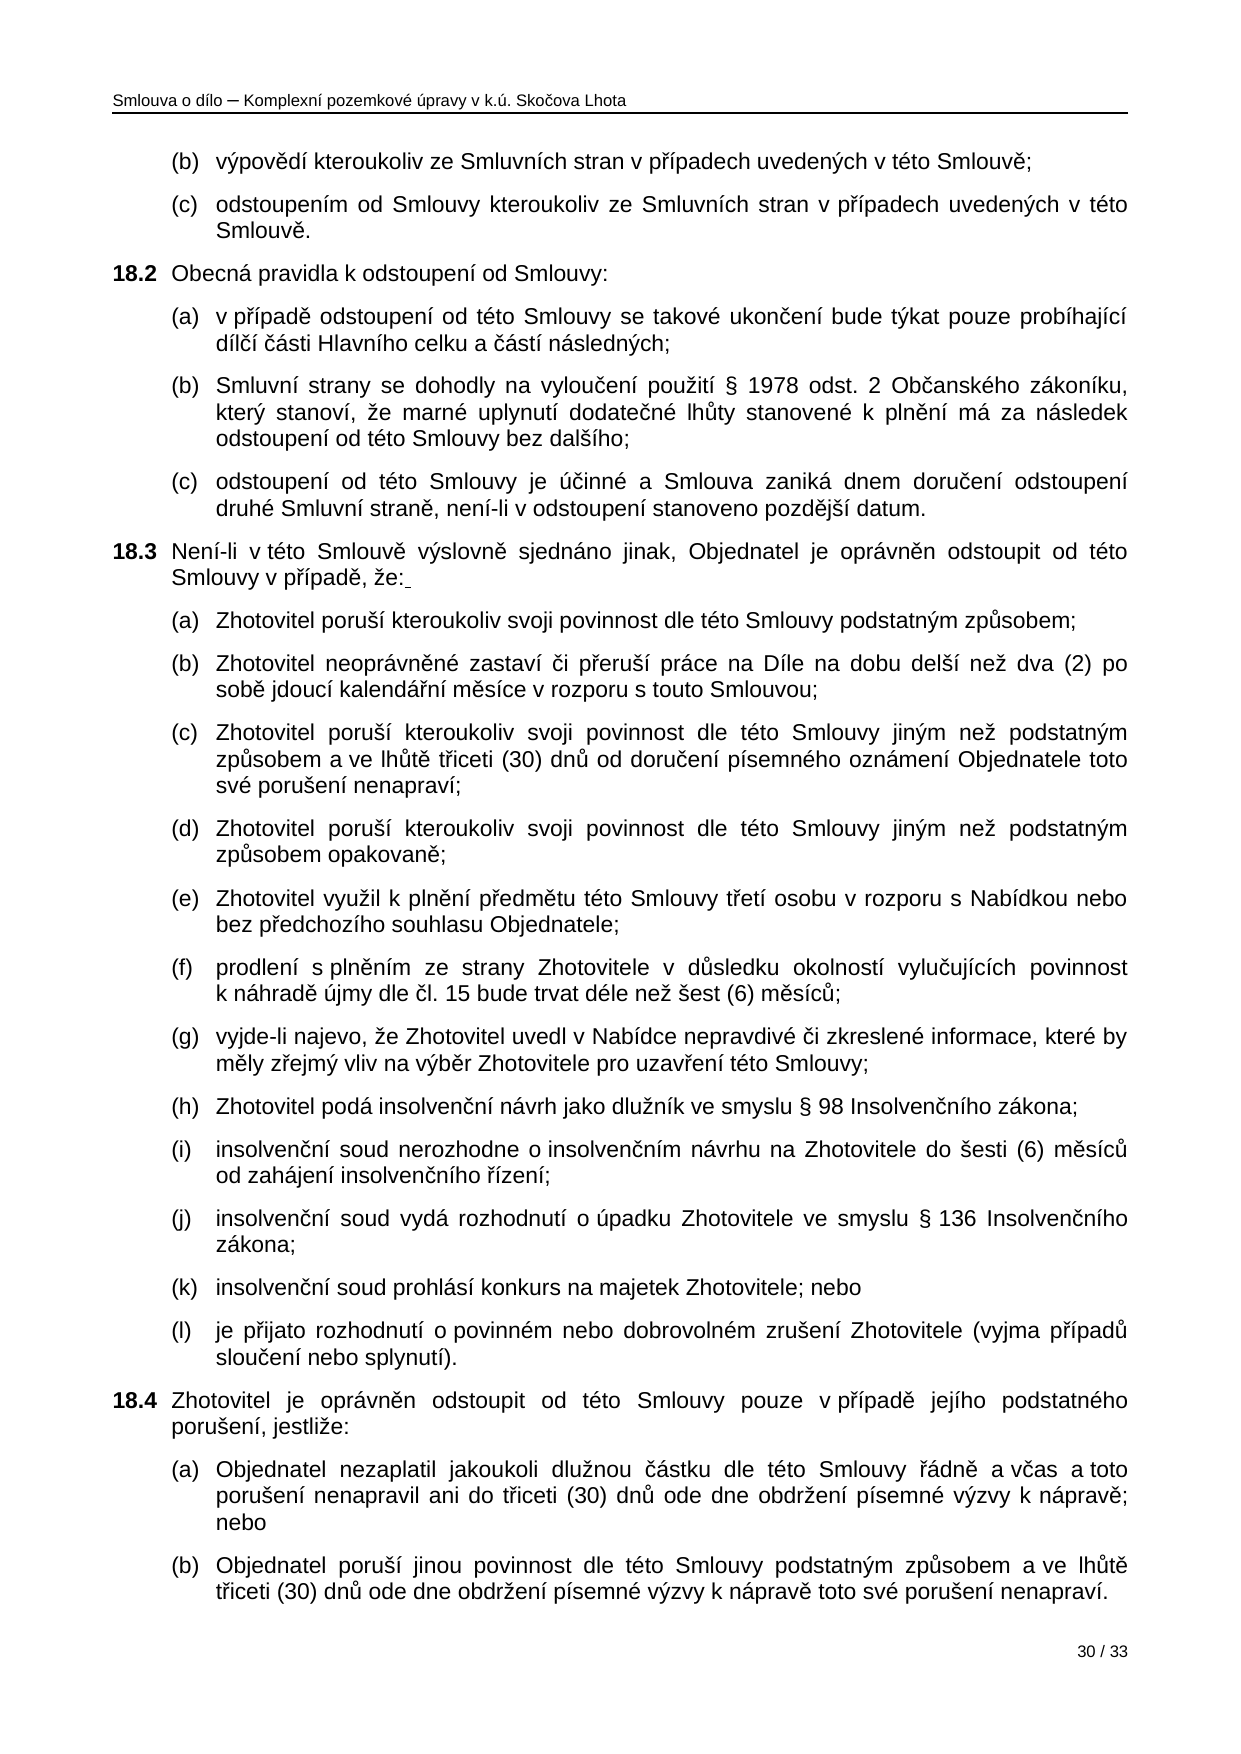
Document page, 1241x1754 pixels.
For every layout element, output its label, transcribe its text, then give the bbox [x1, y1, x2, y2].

text insolvenční soud prohlásí konkurs na majetek Zhotovitele; nebo [171, 1274, 1128, 1301]
text insolvenční soud vydá rozhodnutí o úpadku Zhotovitele ve smyslu § 136 Insolvenčního zákona; [171, 1205, 1128, 1258]
text Zhotovitel poruší kteroukoliv svoji povinnost dle této Smlouvy jiným než podstatným způsobem opakovaně; [171, 815, 1128, 868]
text Zhotovitel podá insolvenční návrh jako dlužník ve smyslu § 98 Insolvenčního zákona; [171, 1093, 1128, 1119]
list v případě odstoupení od této Smlouvy se takové ukončení bude týkat pouze probíhající dílčí části Hlavního celku a částí následných; [171, 303, 1128, 356]
text výpovědí kteroukoliv ze Smluvních stran v případech uvedených v této Smlouvě; [171, 148, 1128, 174]
text insolvenční soud nerozhodne o insolvenčním návrhu na Zhotovitele do šesti (6) měsíců od zahájení insolvenčního řízení; [171, 1136, 1128, 1188]
text Zhotovitel poruší kteroukoliv svoji povinnost dle této Smlouvy jiným než podstatným způsobem a ve lhůtě třiceti (30) dnů od doručení písemného oznámení Objednatele toto své porušení nenapraví; [171, 719, 1128, 798]
text odstoupení od této Smlouvy je účinné a Smlouva zaniká dnem doručení odstoupení druhé Smluvní straně, není-li v odstoupení stanoveno pozdější datum. [171, 468, 1128, 521]
text Zhotovitel je oprávněn odstoupit od této Smlouvy pouze v případě jejího podstatného porušení, jestliže: [112, 1387, 1128, 1439]
text vyjde-li najevo, že Zhotovitel uvedl v Nabídce nepravdivé či zkreslené informace, které by měly zřejmý vliv na výběr Zhotovitele pro uzavření této Smlouvy; [171, 1023, 1128, 1076]
text Smluvní strany se dohodly na vyloučení použití § 1978 odst. 2 Občanského zákoníku, který stanoví, že marné uplynutí dodatečné lhůty stanovené k plnění má za následek odstoupení od této Smlouvy bez dalšího; [171, 372, 1128, 452]
list Zhotovitel poruší kteroukoliv svoji povinnost dle této Smlouvy podstatným způsobem; [171, 607, 1128, 633]
text Není-li v této Smlouvě výslovně sjednáno jinak, Objednatel je oprávněn odstoupit od této Smlouvy v případě, že: [112, 538, 1128, 590]
text je přijato rozhodnutí o povinném nebo dobrovolném zrušení Zhotovitele (vyjma případů sloučení nebo splynutí). [171, 1317, 1128, 1370]
text Objednatel poruší jinou povinnost dle této Smlouvy podstatným způsobem a ve lhůtě třiceti (30) dnů ode dne obdržení písemné výzvy k nápravě toto své porušení nenapraví. [171, 1552, 1128, 1604]
text Obecná pravidla k odstoupení od Smlouvy: [112, 260, 1128, 286]
text odstoupením od Smlouvy kteroukoliv ze Smluvních stran v případech uvedených v této Smlouvě. [171, 191, 1128, 243]
list Objednatel nezaplatil jakoukoli dlužnou částku dle této Smlouvy řádně a včas a toto porušení nenapravil ani do třiceti (30) dnů ode dne obdržení písemné výzvy k nápravě; nebo [171, 1456, 1128, 1535]
text prodlení s plněním ze strany Zhotovitele v důsledku okolností vylučujících povinnost k náhradě újmy dle čl. 15 bude trvat déle než šest (6) měsíců; [171, 954, 1128, 1007]
list Zhotovitel neoprávněné zastaví či přeruší práce na Díle na dobu delší než dva (2) po sobě jdoucí kalendářní měsíce v rozporu s touto Smlouvou; [171, 650, 1128, 703]
text Zhotovitel využil k plnění předmětu této Smlouvy třetí osobu v rozporu s Nabídkou nebo bez předchozího souhlasu Objednatele; [171, 884, 1128, 937]
